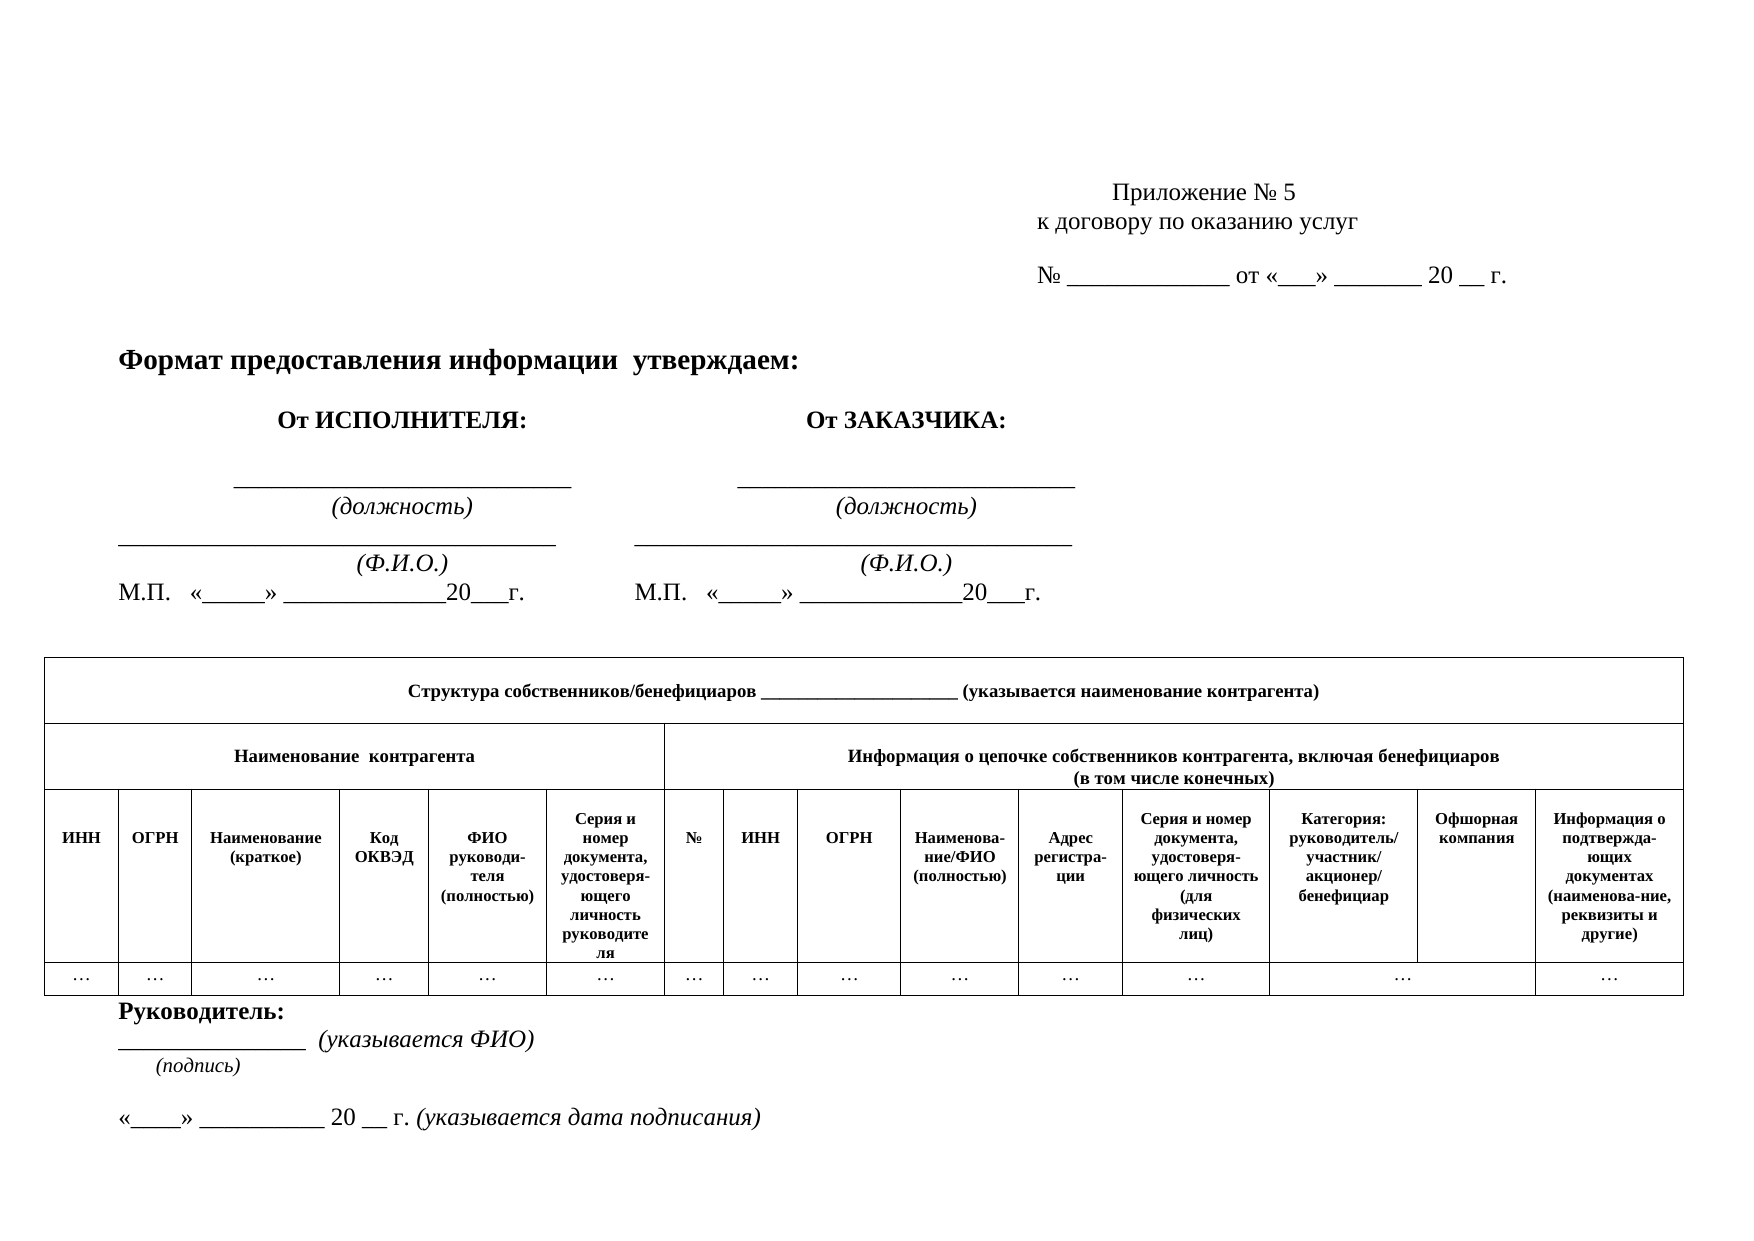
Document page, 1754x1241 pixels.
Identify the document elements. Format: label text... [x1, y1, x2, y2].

table_cell Адрес регистра- ции [1019, 790, 1122, 962]
table_cell Серия и номер документа, удостоверя- ющего личность (для физических лиц) [1123, 790, 1269, 962]
table_cell … [1270, 963, 1535, 995]
table_cell Наименование контрагента [45, 724, 664, 788]
table_cell Наименова-ние/ФИО (полностью) [901, 790, 1018, 962]
table_cell Офшорная компания [1418, 790, 1535, 962]
table_cell Категория: руководитель/ участник/ акционер/ бенефициар [1270, 790, 1417, 962]
table_cell … [1019, 963, 1122, 995]
table_cell … [340, 963, 428, 995]
table_cell № [665, 790, 723, 962]
table_cell … [798, 963, 900, 995]
table_cell … [119, 963, 191, 995]
table_header От ЗАКАЗЧИКА: ___________________________ (должность) ___________________________________ (Ф.И.О.) М.П. «_____» _____________20___г. [623, 405, 1115, 606]
table_cell … [547, 963, 664, 995]
table_cell Информация о подтвержда-ющих документах (наименова-ние, реквизиты и другие) [1536, 790, 1683, 962]
table_cell … [45, 963, 118, 995]
text «____» __________ 20 __ г. (указывается дата подписания) [118, 1102, 1636, 1131]
text Формат предоставления информации утверждаем: [118, 342, 1636, 376]
table_header От ИСПОЛНИТЕЛЯ: ___________________________ (должность) ___________________________________ (Ф.И.О.) М.П. «_____» _____________20___г. [107, 405, 623, 606]
table_cell Серия и номер документа, удостоверя-ющего личность руководителя [547, 790, 664, 962]
text № _____________ от «___» _______ 20 __ г. [118, 260, 1636, 288]
text _______________ (указывается ФИО) [118, 1024, 1636, 1053]
table_cell … [1123, 963, 1269, 995]
table_cell ИНН [724, 790, 797, 962]
table_header Структура собственников/бенефициаров _____________________ (указывается наименование контрагента) [45, 658, 1683, 723]
table_cell … [724, 963, 797, 995]
table_cell ОГРН [119, 790, 191, 962]
text Приложение № 5 [118, 177, 1636, 206]
table_cell Информация о цепочке собственников контрагента, включая бенефициаров (в том числе конечных) [665, 724, 1683, 788]
text к договору по оказанию услуг [118, 206, 1636, 235]
table_cell … [192, 963, 339, 995]
table_cell ОГРН [798, 790, 900, 962]
text (подпись) [118, 1053, 1636, 1077]
table_cell … [429, 963, 546, 995]
table_cell … [665, 963, 723, 995]
table_cell Код ОКВЭД [340, 790, 428, 962]
table_cell … [901, 963, 1018, 995]
text Руководитель: [118, 996, 1636, 1024]
table_cell ФИО руководи-теля (полностью) [429, 790, 546, 962]
table_cell ИНН [45, 790, 118, 962]
table_cell … [1536, 963, 1683, 995]
table_cell Наименование (краткое) [192, 790, 339, 962]
